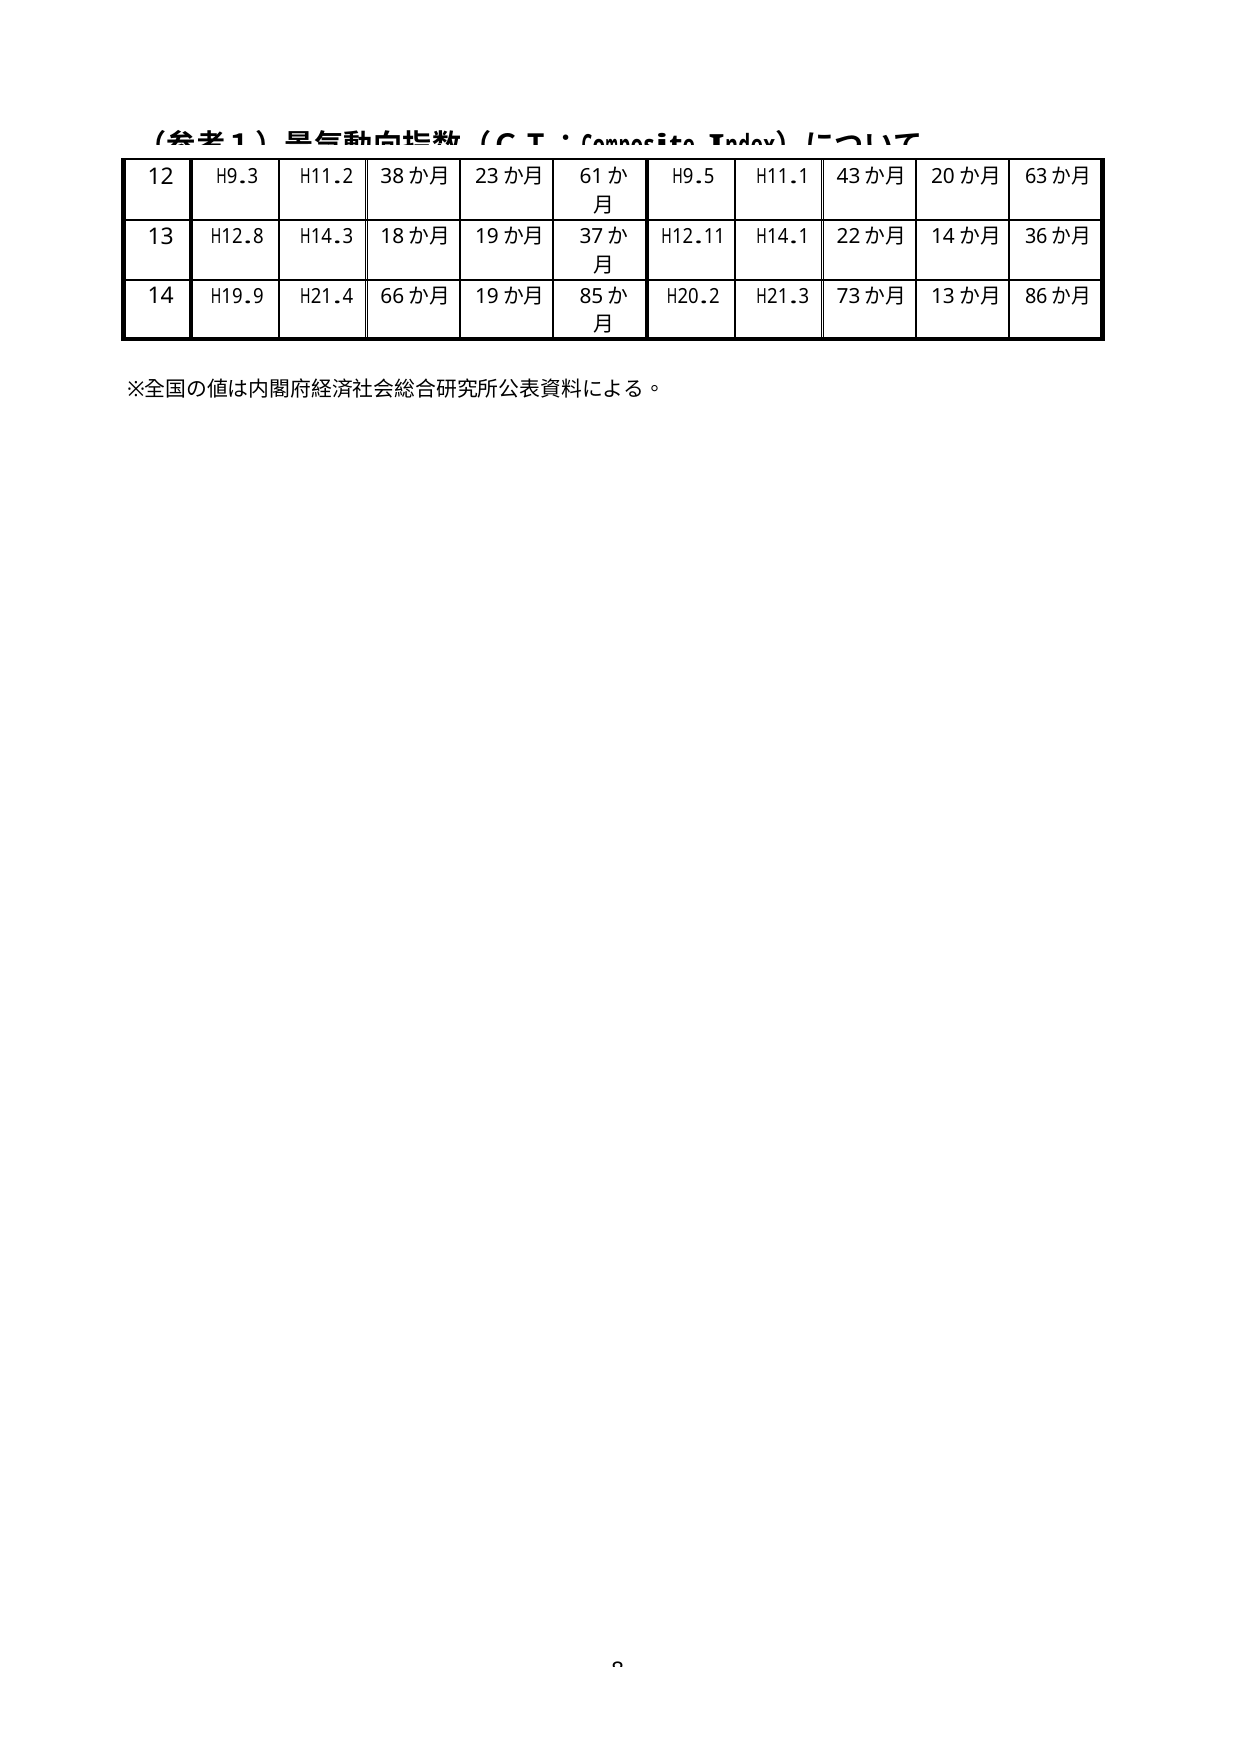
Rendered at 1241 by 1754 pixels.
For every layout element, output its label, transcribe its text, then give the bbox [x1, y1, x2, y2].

table_cell H20.2 [649, 281, 734, 337]
table_cell 13か月 [917, 281, 1008, 337]
table_cell 19か月 [461, 281, 552, 337]
table_cell 36か月 [1010, 221, 1100, 278]
table_cell 12 [126, 160, 189, 218]
table_cell 86か月 [1010, 281, 1100, 337]
table_cell H14.3 [280, 221, 365, 278]
text ※全国の値は内閣府経済社会総合研究所公表資料による。 [127, 374, 1159, 402]
table_cell 22か月 [824, 221, 915, 278]
table_cell 13 [126, 221, 189, 278]
table_cell 38か月 [368, 160, 459, 218]
table_cell 66か月 [368, 281, 459, 337]
table_cell H11.1 [736, 160, 821, 218]
table_cell H21.3 [736, 281, 821, 337]
table_cell H21.4 [280, 281, 365, 337]
table_cell 19か月 [461, 221, 552, 278]
table_cell 23か月 [461, 160, 552, 218]
table_cell H9.5 [649, 160, 734, 218]
table_cell 20か月 [917, 160, 1008, 218]
table_cell 37か月 [554, 221, 645, 278]
table_cell H14.1 [736, 221, 821, 278]
table_cell H11.2 [280, 160, 365, 218]
table_cell 73か月 [824, 281, 915, 337]
table_cell H9.3 [193, 160, 278, 218]
table_cell H19.9 [193, 281, 278, 337]
table_cell 43か月 [824, 160, 915, 218]
table_cell 18か月 [368, 221, 459, 278]
table_cell 14か月 [917, 221, 1008, 278]
table_cell 61か月 [554, 160, 645, 218]
table_cell H12.11 [649, 221, 734, 278]
table_cell H12.8 [193, 221, 278, 278]
table_cell 85か月 [554, 281, 645, 337]
table_cell 63か月 [1010, 160, 1100, 218]
table_cell 14 [126, 281, 189, 337]
